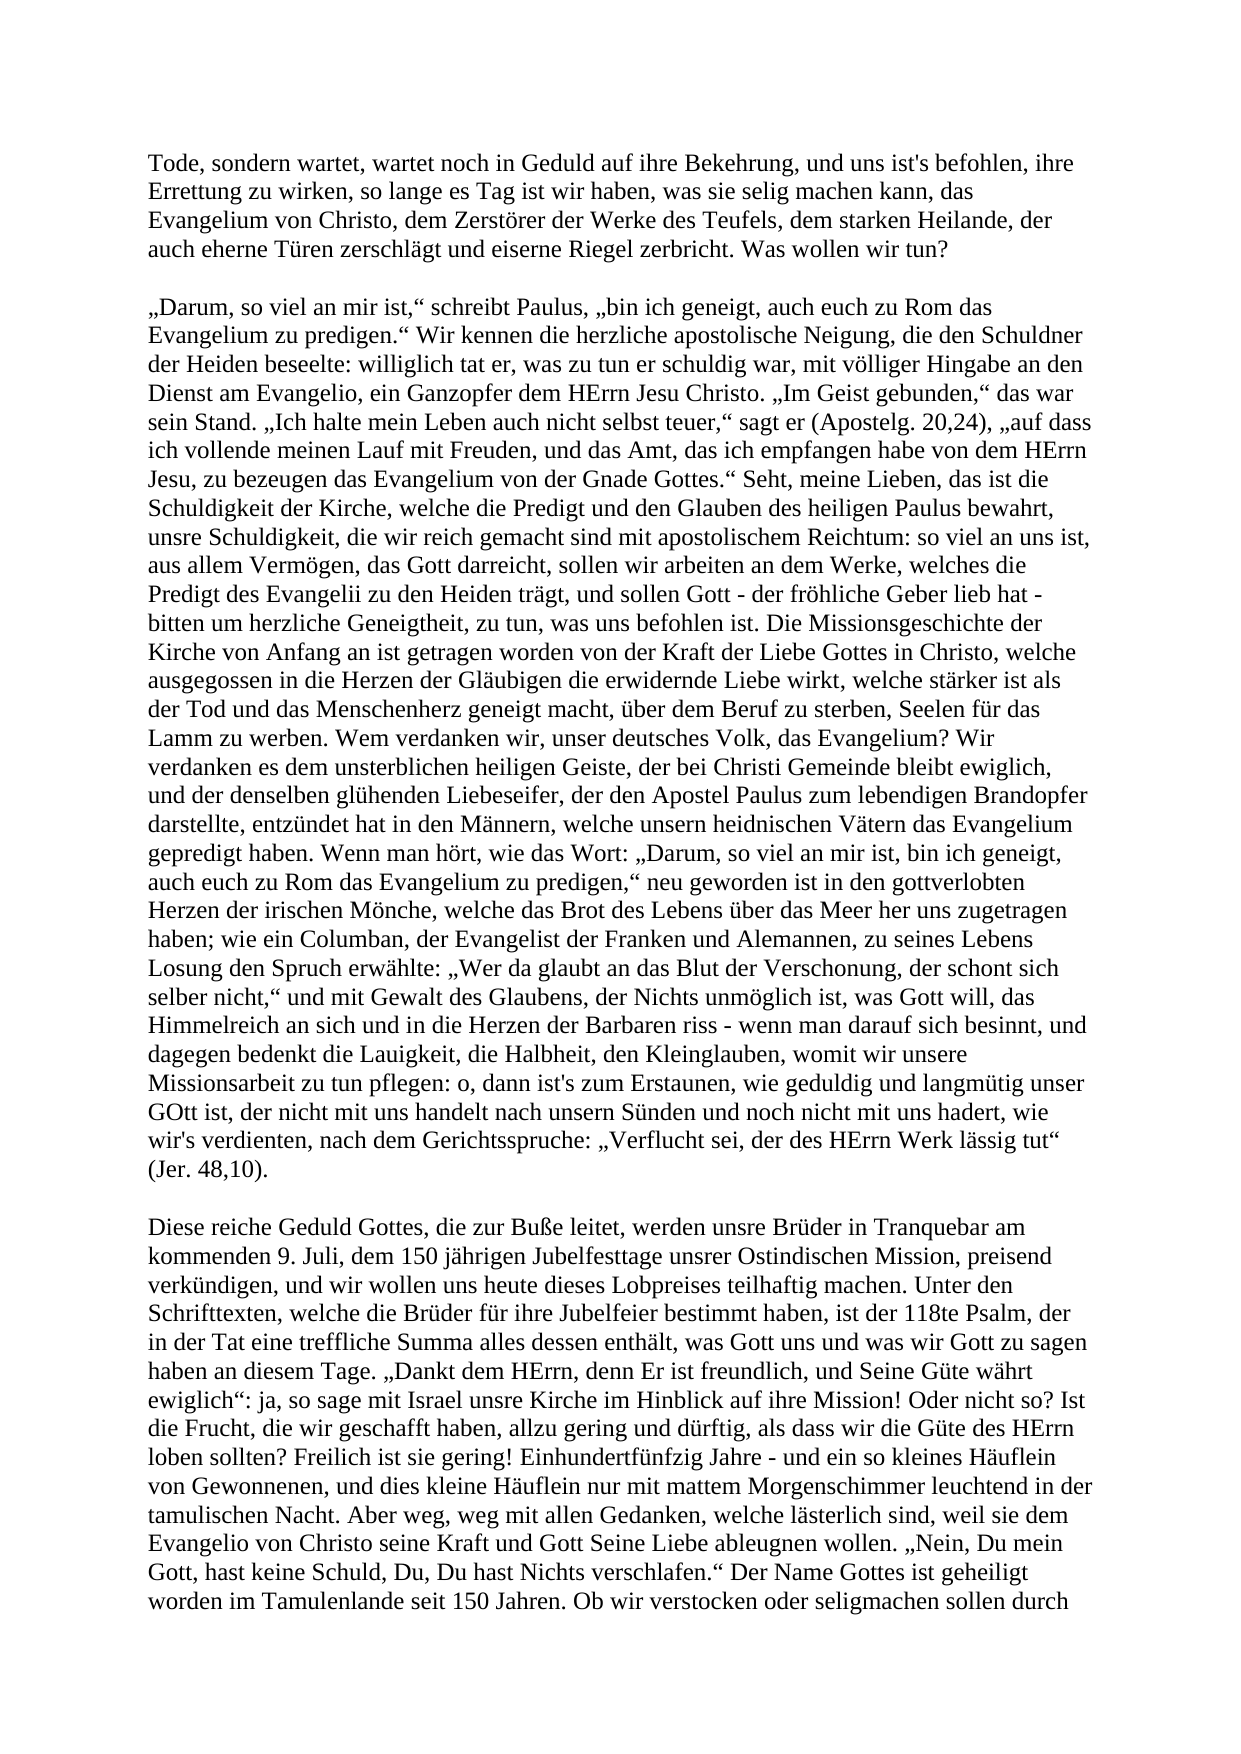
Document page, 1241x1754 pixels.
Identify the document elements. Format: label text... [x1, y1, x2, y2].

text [148, 148, 1093, 320]
text „Darum, so viel an mir ist,“ schreibt Paulus, „bin ich geneigt, auch euch zu Rom das Evangelium zu predigen.“ Wir kennen die herzliche apostolische Neigung, die den Schuldner der Heiden beseelte: williglich tat er, was zu tun er schuldig war, mit völliger Hingabe an den Dienst am Evangelio, ein Ganzopfer dem HErrn Jesu Christo. „Im Geist gebunden,“ das war sein Stand. „Ich halte mein Leben auch nicht selbst teuer,“ sagt er (Apostelg. 20,24), „auf dass ich vollende meinen Lauf mit Freuden, und das Amt, das ich empfangen habe von dem HErrn Jesu, zu bezeugen das Evangelium von der Gnade Gottes.“ Seht, meine Lieben, das ist die Schuldigkeit der Kirche, welche die Predigt und den Glauben des heiligen Paulus bewahrt, unsre Schuldigkeit, die wir reich gemacht sind mit apostolischem Reichtum: so viel an uns ist, aus allem Vermögen, das Gott darreicht, sollen wir arbeiten an dem Werke, welches die Predigt des Evangelii zu den Heiden trägt, und sollen Gott - der fröhliche Geber lieb hat - bitten um herzliche Geneigtheit, zu tun, was uns befohlen ist. Die Missionsgeschichte der Kirche von Anfang an ist getragen worden von der Kraft der Liebe Gottes in Christo, welche ausgegossen in die Herzen der Gläubigen die erwidernde Liebe wirkt, welche stärker ist als der Tod und das Menschenherz geneigt macht, über dem Beruf zu sterben, Seelen für das Lamm zu werben. Wem verdanken wir, unser deutsches Volk, das Evangelium? Wir verdanken es dem unsterblichen heiligen Geiste, der bei Christi Gemeinde bleibt ewiglich, und der denselben glühenden Liebeseifer, der den Apostel Paulus zum lebendigen Brandopfer darstellte, entzündet hat in den Männern, welche unsern heidnischen Vätern das Evangelium gepredigt haben. Wenn man hört, wie das Wort: „Darum, so viel an mir ist, bin ich geneigt, auch euch zu Rom das Evangelium zu predigen,“ neu geworden ist in den gottverlobten Herzen der irischen Mönche, welche das Brot des Lebens über das Meer her uns zugetragen haben; wie ein Columban, der Evangelist der Franken und Alemannen, zu seines Lebens Losung den Spruch erwählte: „Wer da glaubt an das Blut der Verschonung, der schont sich selber nicht,“ und mit Gewalt des Glaubens, der Nichts unmöglich ist, was Gott will, das Himmelreich an sich und in die Herzen der Barbaren riss - wenn man darauf sich besinnt, und dagegen bedenkt die Lauigkeit, die Halbheit, den Kleinglauben, womit wir unsere Missionsarbeit zu tun pflegen: o, dann ist's zum Erstaunen, wie geduldig und langmütig unser GOtt ist, der nicht mit uns handelt nach unsern Sünden und noch nicht mit uns hadert, wie wir's verdienten, nach dem Gerichtsspruche: „Verflucht sei, der des HErrn Werk lässig tut“ (Jer. 48,10). [148, 349, 1093, 1241]
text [148, 1270, 1093, 1615]
